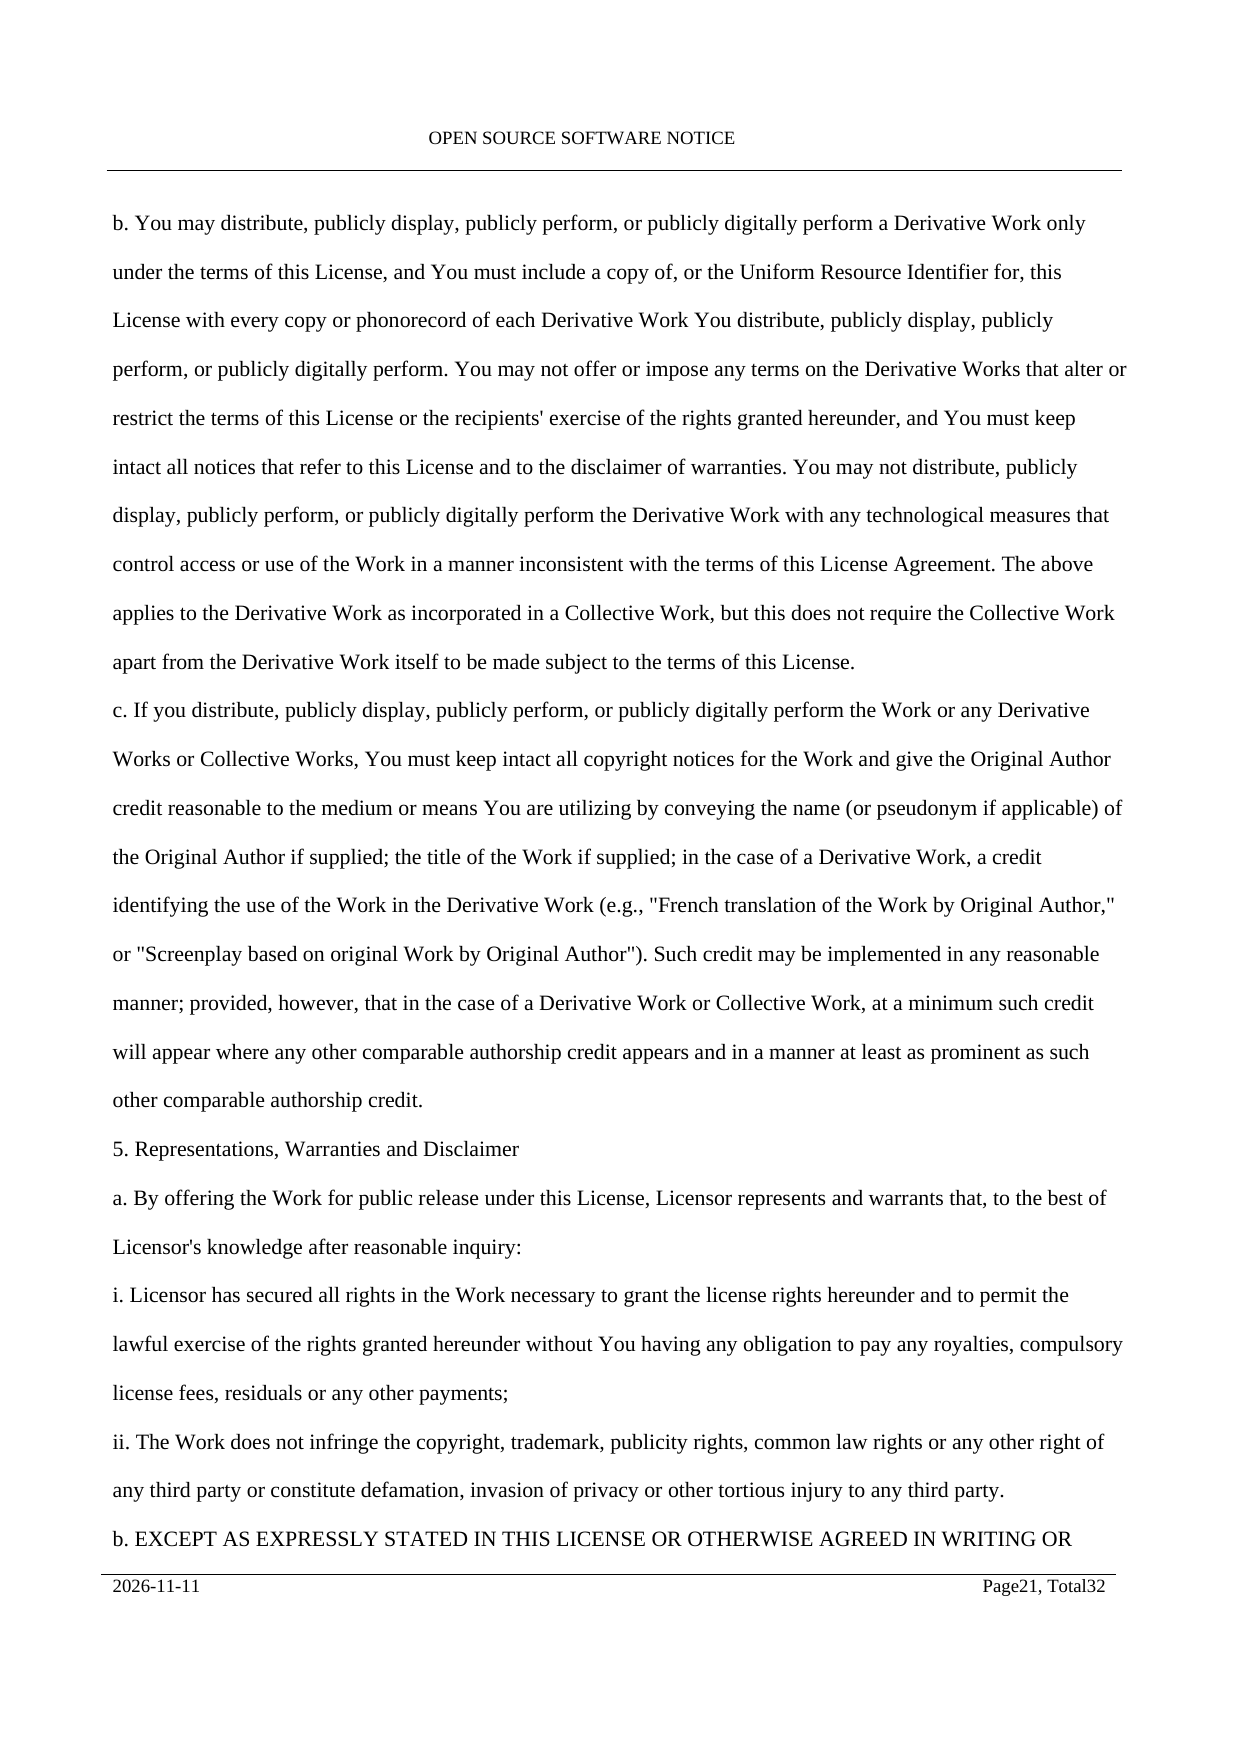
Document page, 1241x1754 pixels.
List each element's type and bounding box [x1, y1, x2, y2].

text [112, 206, 1128, 1555]
